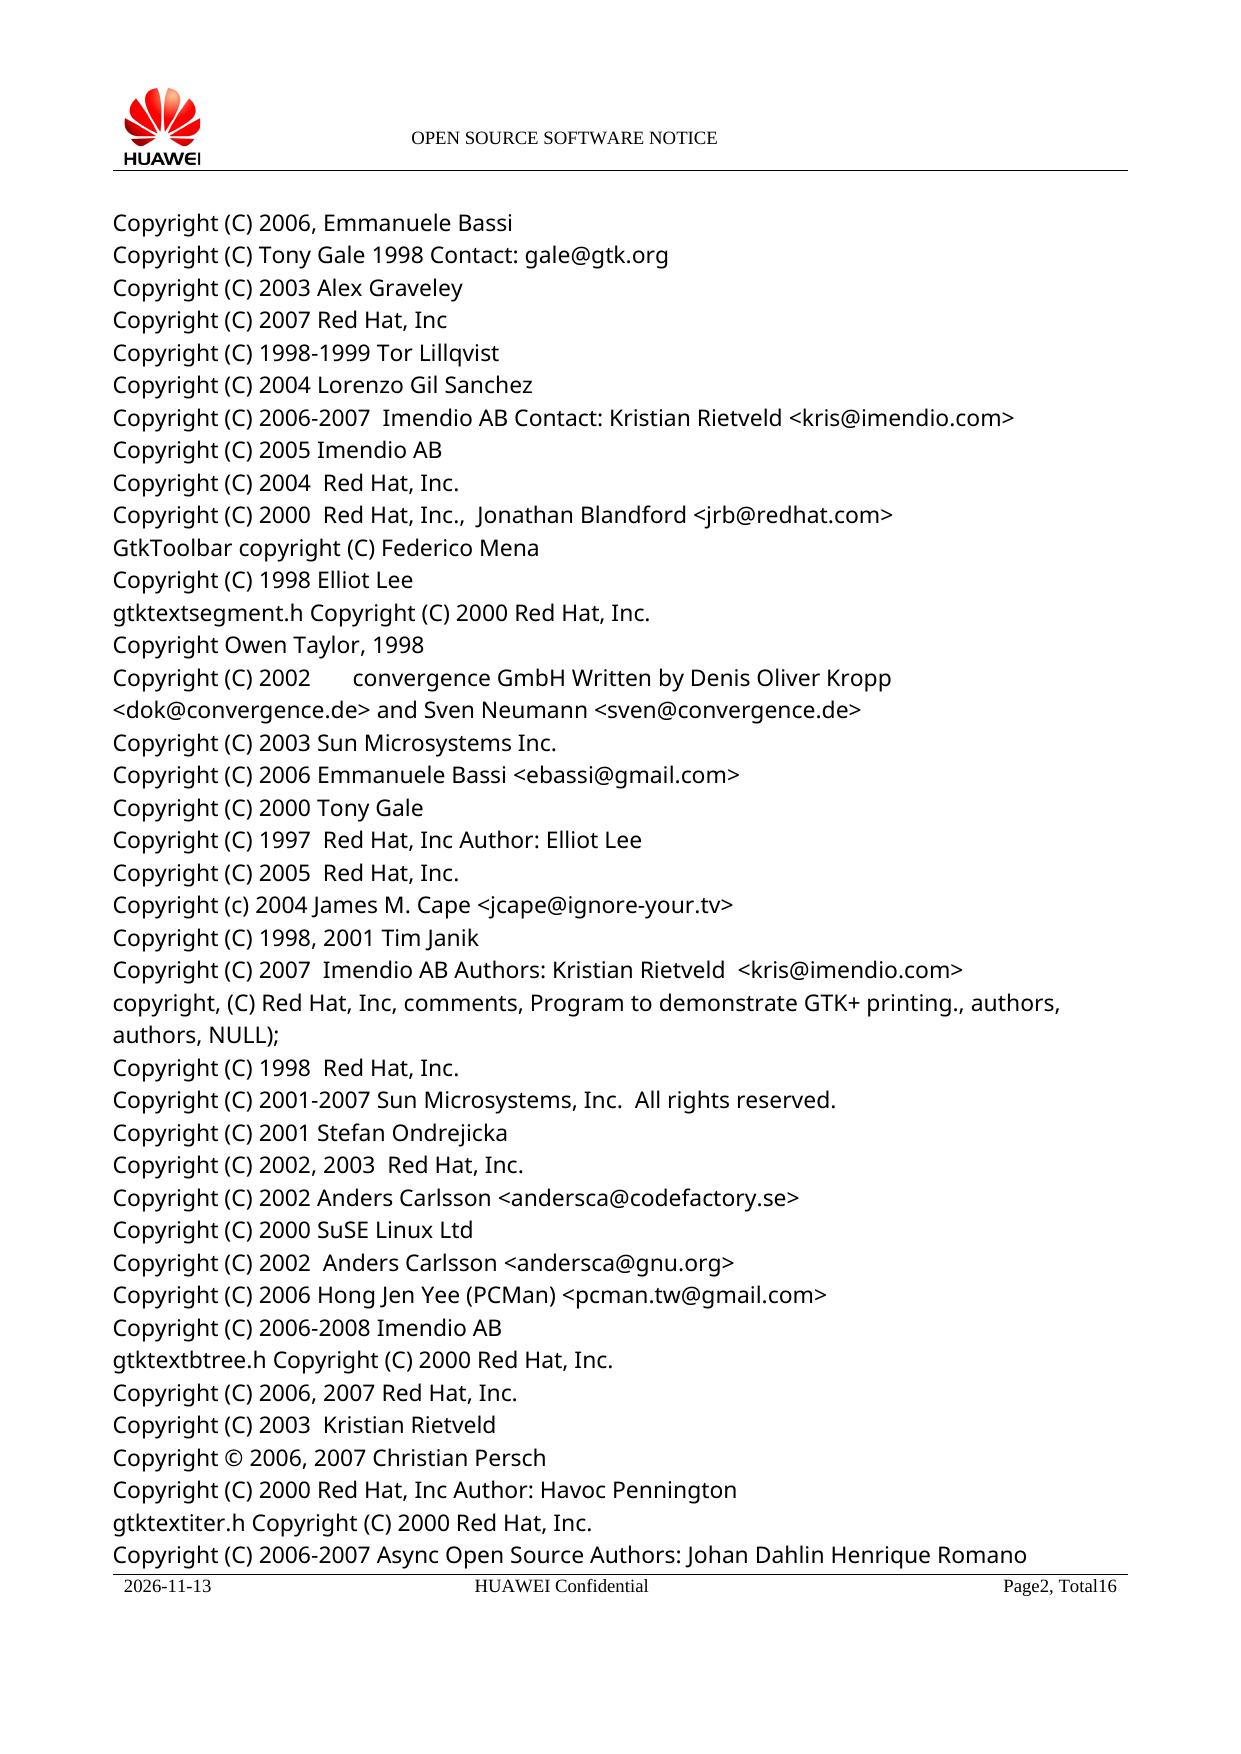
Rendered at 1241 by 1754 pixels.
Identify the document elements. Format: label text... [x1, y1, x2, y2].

picture [124, 88, 201, 165]
